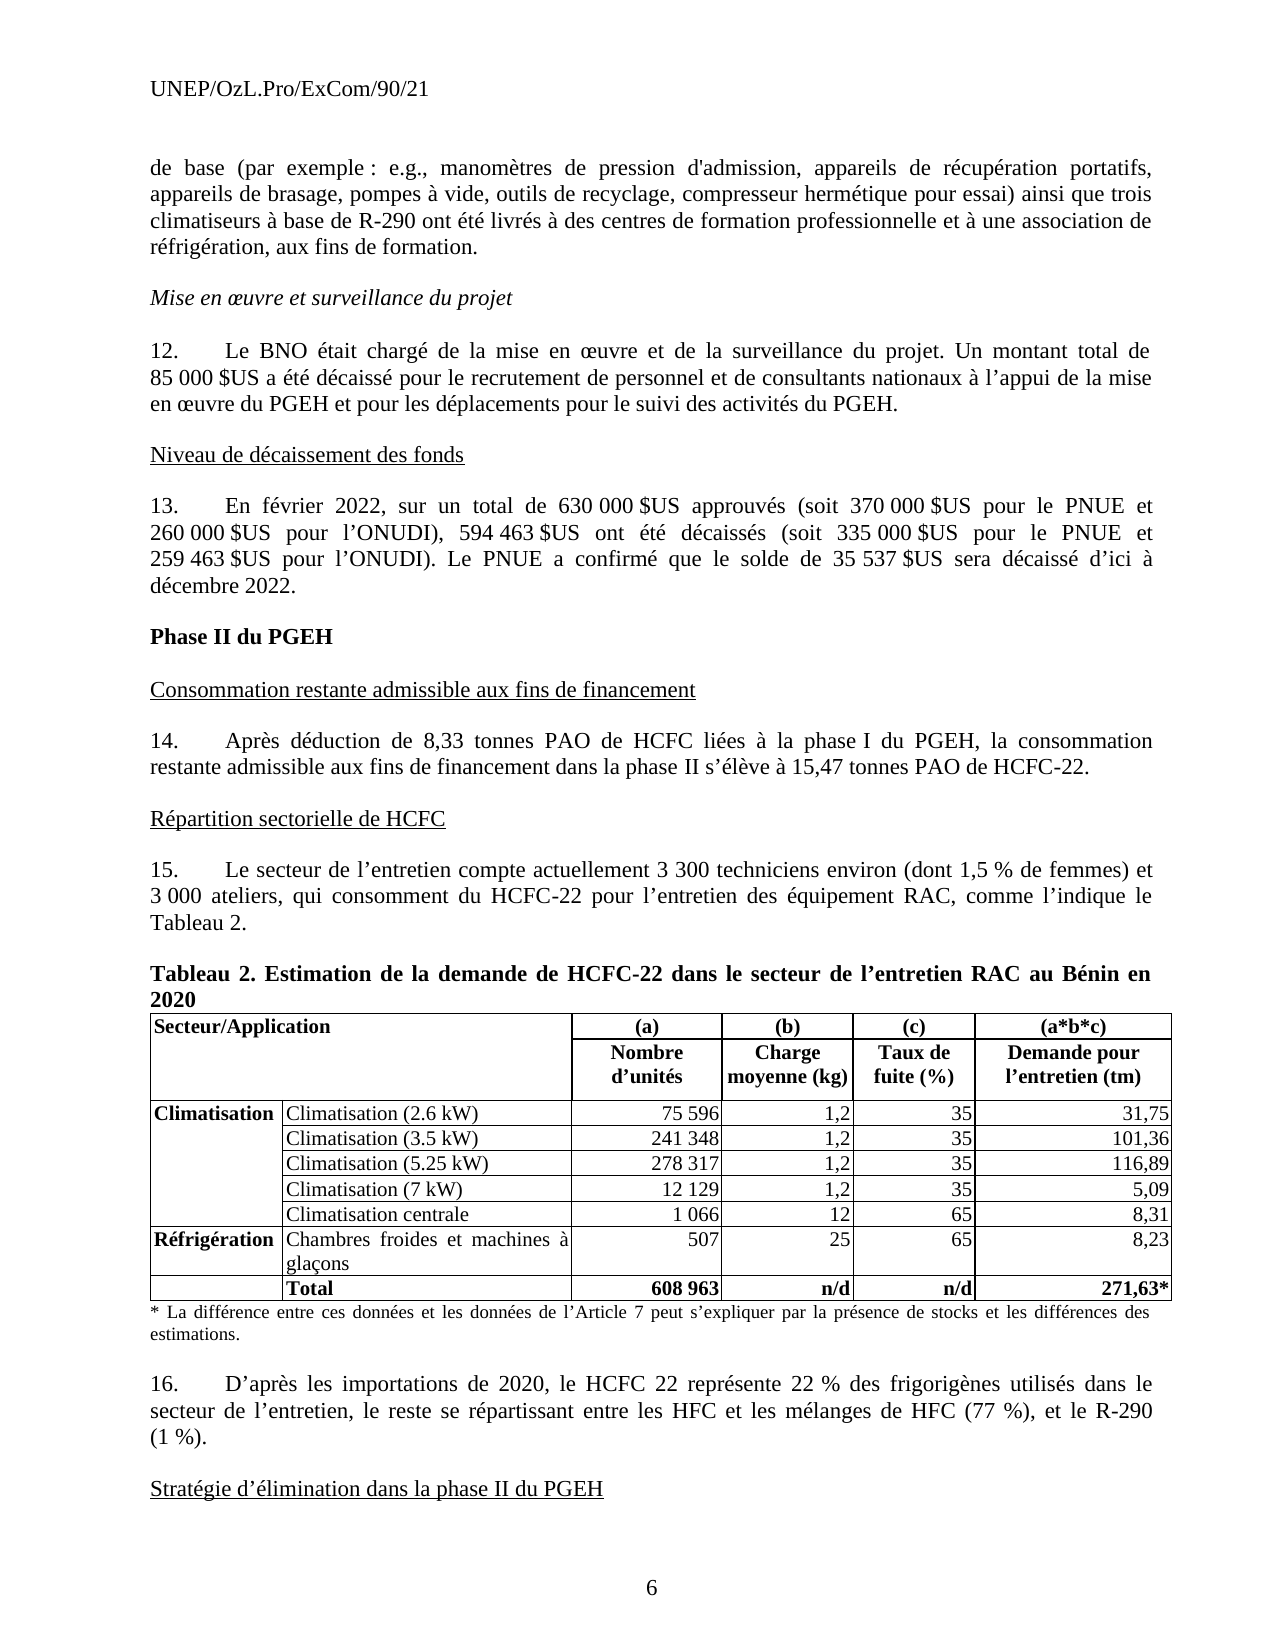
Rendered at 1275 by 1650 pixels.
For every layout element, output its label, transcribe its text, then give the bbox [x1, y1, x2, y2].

table_cell Climatisation [151, 1101, 282, 1226]
table_cell 35 [854, 1151, 974, 1175]
table_cell 8,31 [976, 1202, 1171, 1226]
table_cell 12 [722, 1202, 853, 1226]
table_cell 35 [854, 1176, 974, 1201]
subtitle Après déduction de 8,33 tonnes PAO de HCFC liées à la phase I du PGEH, la consommation restante admissible aux fins de financement dans la phase II s’élève à 15,47 tonnes PAO de HCFC-22. [150, 727, 1153, 780]
table_cell 1,2 [722, 1101, 853, 1125]
text Phase II du PGEH [150, 623, 1153, 649]
table_cell Climatisation centrale [283, 1202, 571, 1226]
table_cell Chambres froides et machines à glaçons [283, 1227, 571, 1275]
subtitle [150, 154, 1153, 259]
table_cell 241 348 [572, 1126, 721, 1150]
table_cell 12 129 [572, 1176, 721, 1201]
subtitle Niveau de décaissement des fonds [150, 441, 1153, 468]
table_cell Réfrigération [151, 1227, 282, 1275]
text Stratégie d’élimination dans la phase II du PGEH [150, 1474, 1153, 1501]
text Consommation restante admissible aux fins de financement [150, 676, 1153, 702]
table_cell Nombre d’unités [573, 1040, 721, 1100]
subtitle Le secteur de l’entretien compte actuellement 3 300 techniciens environ (dont 1,5 % de femmes) et 3 000 ateliers, qui consomment du HCFC-22 pour l’entretien des équipement RAC, comme l’indique le Tableau 2. [150, 856, 1153, 935]
table_cell n/d [722, 1276, 853, 1300]
table_cell Climatisation (7 kW) [283, 1176, 571, 1201]
table_cell Taux de fuite (%) [854, 1040, 974, 1100]
table_cell Climatisation (5.25 kW) [283, 1151, 571, 1175]
table_cell 1 066 [572, 1202, 721, 1226]
table_cell 608 963 [572, 1276, 721, 1300]
table_cell 35 [854, 1126, 974, 1150]
text Mise en œuvre et surveillance du projet [150, 284, 1153, 311]
table_cell 65 [854, 1202, 974, 1226]
table_header (b) [723, 1014, 852, 1038]
table_cell 1,2 [722, 1151, 853, 1175]
table_cell 31,75 [976, 1101, 1171, 1125]
table_cell Total [283, 1276, 571, 1300]
text Tableau 2. Estimation de la demande de HCFC-22 dans le secteur de l’entretien RAC au Bénin en 2020 [150, 960, 1153, 1013]
table_cell n/d [854, 1276, 974, 1300]
table_cell 101,36 [976, 1126, 1171, 1150]
table_cell Charge moyenne (kg) [723, 1040, 852, 1100]
table_header (a) [573, 1014, 721, 1038]
table_cell 507 [572, 1227, 721, 1275]
table_cell 75 596 [572, 1101, 721, 1125]
table_cell 65 [854, 1227, 974, 1275]
table_cell 25 [722, 1227, 853, 1275]
table_cell 5,09 [976, 1176, 1171, 1201]
table_cell 1,2 [722, 1126, 853, 1150]
text * La différence entre ces données et les données de l’Article 7 peut s’expliquer par la présence de stocks et les différences des estimations. [150, 1301, 1153, 1344]
table_cell 1,2 [722, 1176, 853, 1201]
subtitle En février 2022, sur un total de 630 000 $US approuvés (soit 370 000 $US pour le PNUE et 260 000 $US pour l’ONUDI), 594 463 $US ont été décaissés (soit 335 000 $US pour le PNUE et 259 463 $US pour l’ONUDI). Le PNUE a confirmé que le solde de 35 537 $US sera décaissé d’ici à décembre 2022. [150, 493, 1153, 598]
table_header (a*b*c) [976, 1014, 1171, 1038]
subtitle D’après les importations de 2020, le HCFC 22 représente 22 % des frigorigènes utilisés dans le secteur de l’entretien, le reste se répartissant entre les HFC et les mélanges de HFC (77 %), et le R-290 (1 %). [150, 1371, 1153, 1449]
table_cell Climatisation (2.6 kW) [283, 1101, 571, 1125]
text Répartition sectorielle de HCFC [150, 805, 1153, 831]
table_cell [151, 1276, 282, 1300]
table_cell 116,89 [976, 1151, 1171, 1175]
table_cell 271,63* [976, 1276, 1171, 1300]
table_cell 8,23 [976, 1227, 1171, 1275]
table_cell Demande pour l’entretien (tm) [976, 1040, 1171, 1100]
subtitle Le BNO était chargé de la mise en œuvre et de la surveillance du projet. Un montant total de 85 000 $US a été décaissé pour le recrutement de personnel et de consultants nationaux à l’appui de la mise en œuvre du PGEH et pour les déplacements pour le suivi des activités du PGEH. [150, 337, 1153, 416]
table_header Secteur/Application [151, 1014, 571, 1100]
table_cell 35 [854, 1101, 974, 1125]
table_header (c) [854, 1014, 974, 1038]
table_cell Climatisation (3.5 kW) [283, 1126, 571, 1150]
table_cell 278 317 [572, 1151, 721, 1175]
